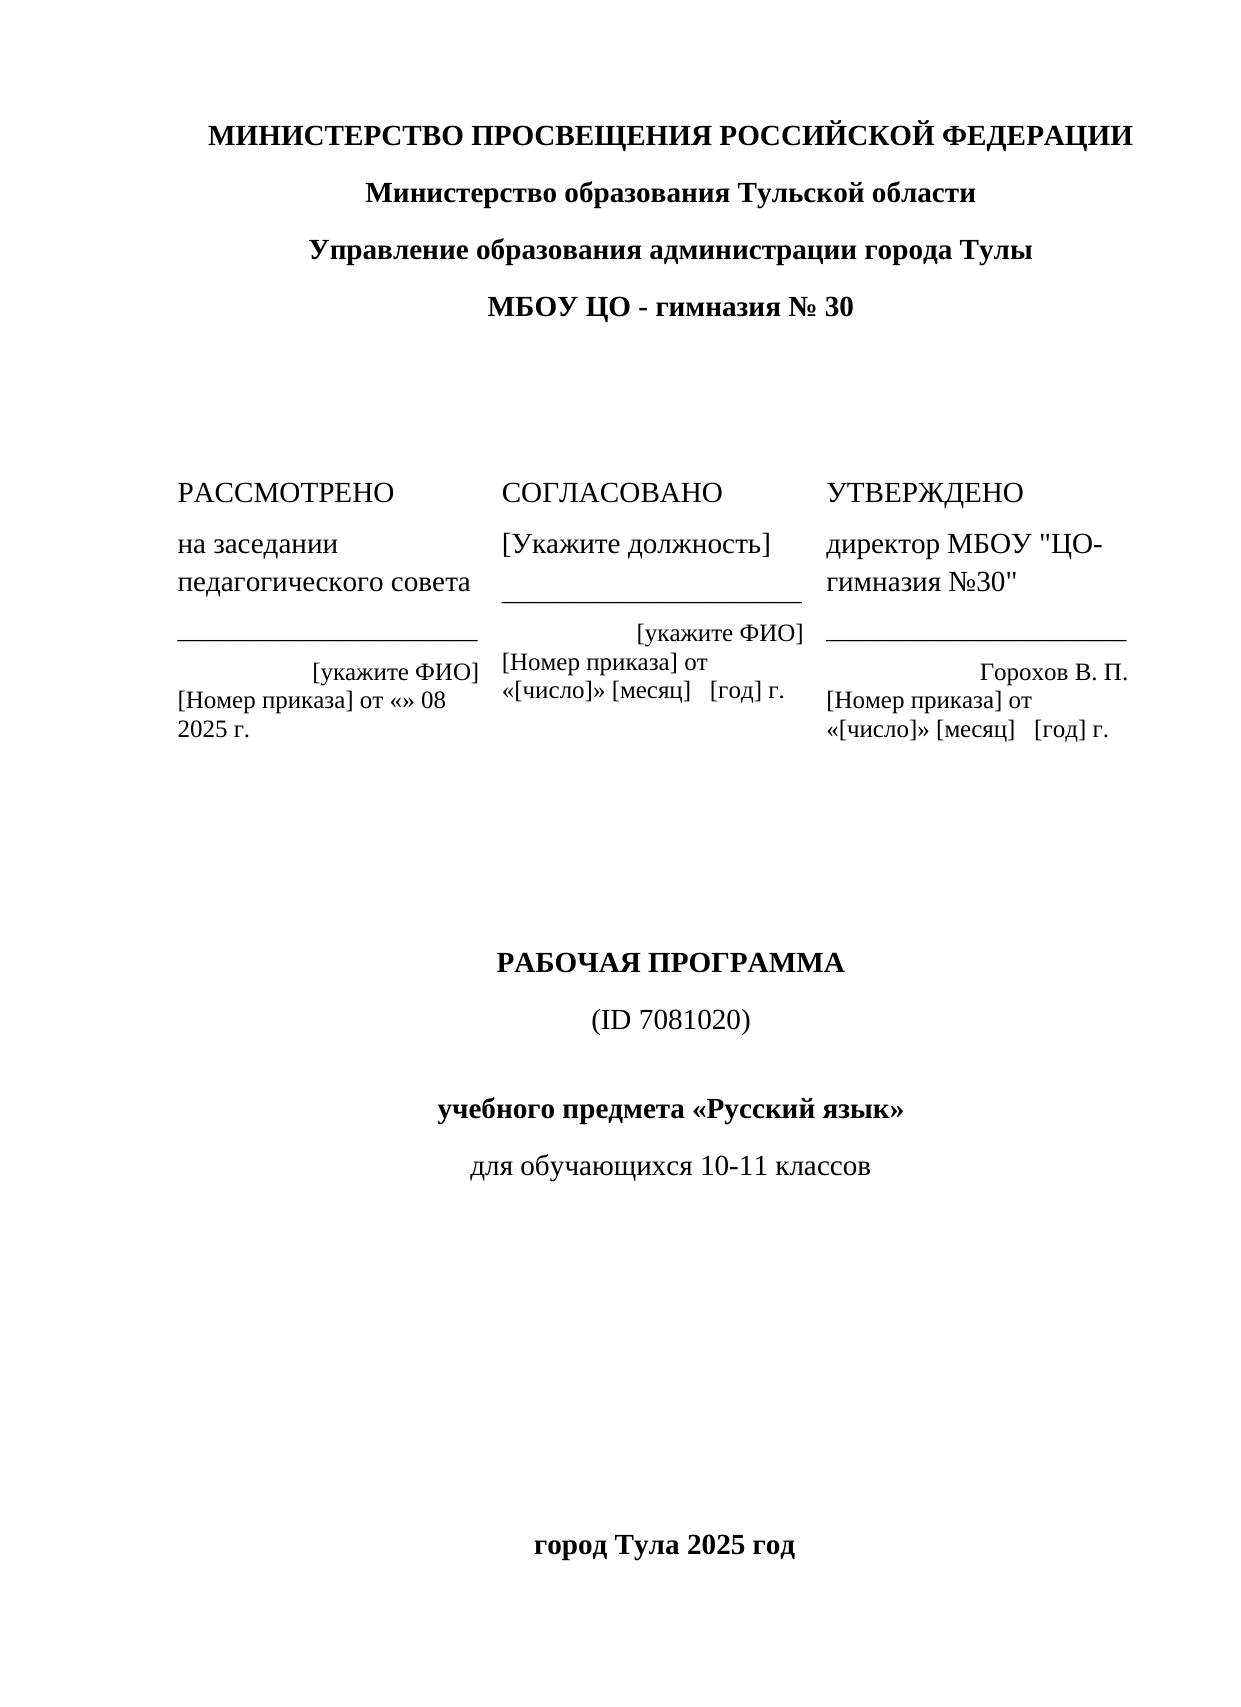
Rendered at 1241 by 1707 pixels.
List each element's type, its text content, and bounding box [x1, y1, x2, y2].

table_header СОГЛАСОВАНО [Укажите должность] ________________________ [укажите ФИО] [Номер приказа] от «[число]» [месяц] [год] г. [490, 475, 815, 784]
table_header УТВЕРЖДЕНО директор МБОУ "ЦО- гимназия №30" ________________________ Горохов В. П. [Номер приказа] от «[число]» [месяц] [год] г. [815, 475, 1139, 784]
table_header РАССМОТРЕНО на заседании педагогического совета ________________________ [укажите ФИО] [Номер приказа] от «» 08 2025 г. [166, 475, 490, 784]
text РАБОЧАЯ ПРОГРАММА [190, 945, 1152, 979]
text для обучающихся 10-11 классов [190, 1148, 1152, 1182]
text МБОУ ЦО - гимназия № 30 [190, 289, 1152, 323]
text Министерство образования Тульской области [190, 175, 1152, 209]
text (ID 7081020) [190, 1002, 1152, 1036]
text МИНИСТЕРСТВО ПРОСВЕЩЕНИЯ РОССИЙСКОЙ ФЕДЕРАЦИИ [190, 118, 1152, 152]
text город Тула 2025 год [177, 1527, 1152, 1561]
text Управление образования администрации города Тулы [190, 232, 1152, 266]
text учебного предмета «Русский язык» [190, 1091, 1152, 1125]
